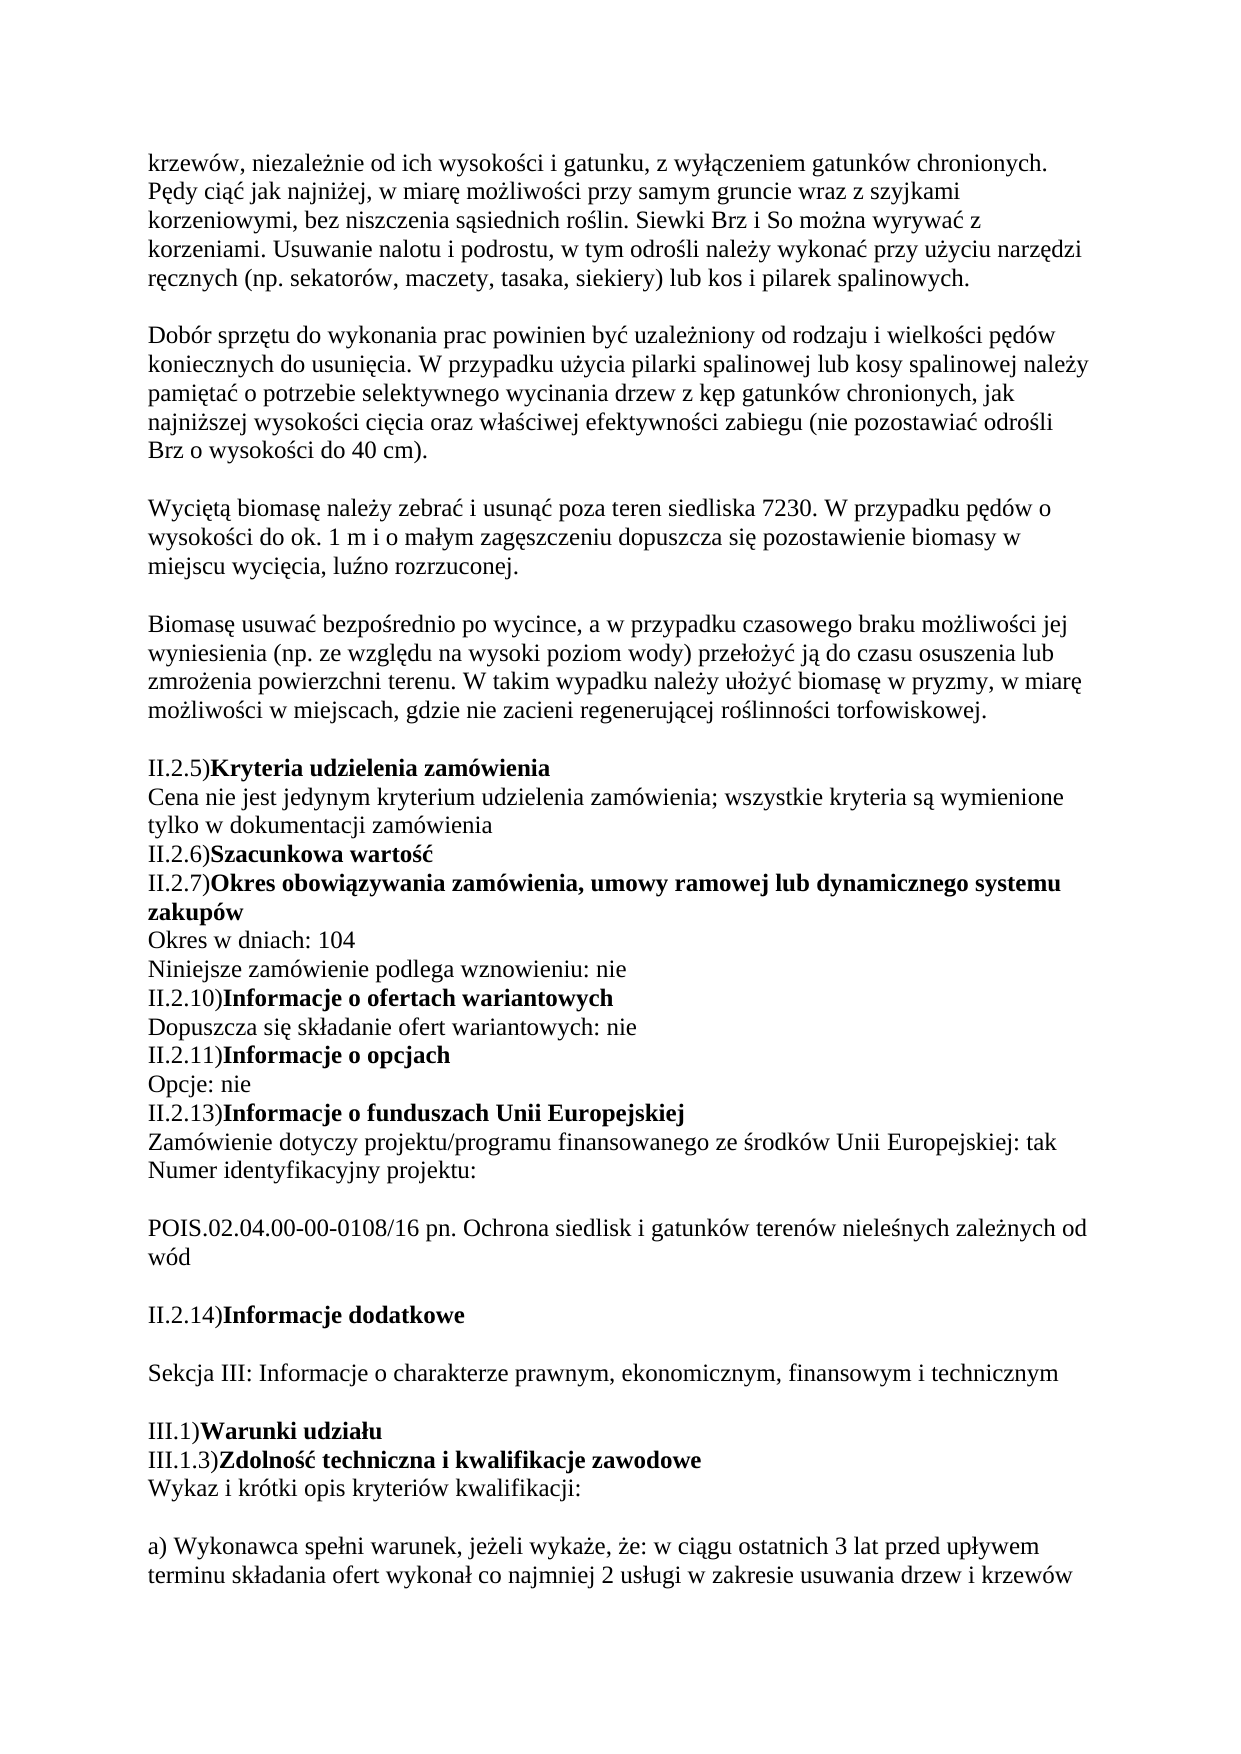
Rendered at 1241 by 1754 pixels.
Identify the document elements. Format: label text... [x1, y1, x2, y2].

text POIS.02.04.00-00-0108/16 pn. Ochrona siedlisk i gatunków terenów nieleśnych zależnych od wód [148, 1213, 1093, 1271]
text Niniejsze zamówienie podlega wznowieniu: nie [148, 954, 1093, 983]
text II.2.13)Informacje o funduszach Unii Europejskiej [148, 1098, 1093, 1127]
text Dopuszcza się składanie ofert wariantowych: nie [148, 1012, 1093, 1041]
text Zamówienie dotyczy projektu/programu finansowanego ze środków Unii Europejskiej: tak [148, 1127, 1093, 1156]
text Sekcja III: Informacje o charakterze prawnym, ekonomicznym, finansowym i technicznym [148, 1358, 1093, 1387]
text Numer identyfikacyjny projektu: [148, 1156, 1093, 1184]
text Okres w dniach: 104 [148, 926, 1093, 954]
text II.2.6)Szacunkowa wartość [148, 839, 1093, 868]
text Dobór sprzętu do wykonania prac powinien być uzależniony od rodzaju i wielkości pędów koniecznych do usunięcia. W przypadku użycia pilarki spalinowej lub kosy spalinowej należy pamiętać o potrzebie selektywnego wycinania drzew z kęp gatunków chronionych, jak najniższej wysokości cięcia oraz właściwej efektywności zabiegu (nie pozostawiać odrośli Brz o wysokości do 40 cm). [148, 321, 1093, 464]
text Cena nie jest jedynym kryterium udzielenia zamówienia; wszystkie kryteria są wymienione tylko w dokumentacji zamówienia [148, 782, 1093, 839]
text Wyciętą biomasę należy zebrać i usunąć poza teren siedliska 7230. W przypadku pędów o wysokości do ok. 1 m i o małym zagęszczeniu dopuszcza się pozostawienie biomasy w miejscu wycięcia, luźno rozrzuconej. [148, 493, 1093, 580]
text II.2.5)Kryteria udzielenia zamówienia [148, 753, 1093, 782]
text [148, 1531, 1093, 1589]
text Biomasę usuwać bezpośrednio po wycince, a w przypadku czasowego braku możliwości jej wyniesienia (np. ze względu na wysoki poziom wody) przełożyć ją do czasu osuszenia lub zmrożenia powierzchni terenu. W takim wypadku należy ułożyć biomasę w pryzmy, w miarę możliwości w miejscach, gdzie nie zacieni regenerującej roślinności torfowiskowej. [148, 609, 1093, 724]
text Wykaz i krótki opis kryteriów kwalifikacji: [148, 1473, 1093, 1502]
text II.2.7)Okres obowiązywania zamówienia, umowy ramowej lub dynamicznego systemu zakupów [148, 868, 1093, 926]
text Opcje: nie [148, 1069, 1093, 1098]
text III.1)Warunki udziału [148, 1416, 1093, 1445]
text II.2.10)Informacje o ofertach wariantowych [148, 983, 1093, 1012]
text II.2.14)Informacje dodatkowe [148, 1300, 1093, 1329]
text II.2.11)Informacje o opcjach [148, 1041, 1093, 1069]
text III.1.3)Zdolność techniczna i kwalifikacje zawodowe [148, 1445, 1093, 1473]
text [148, 148, 1093, 291]
